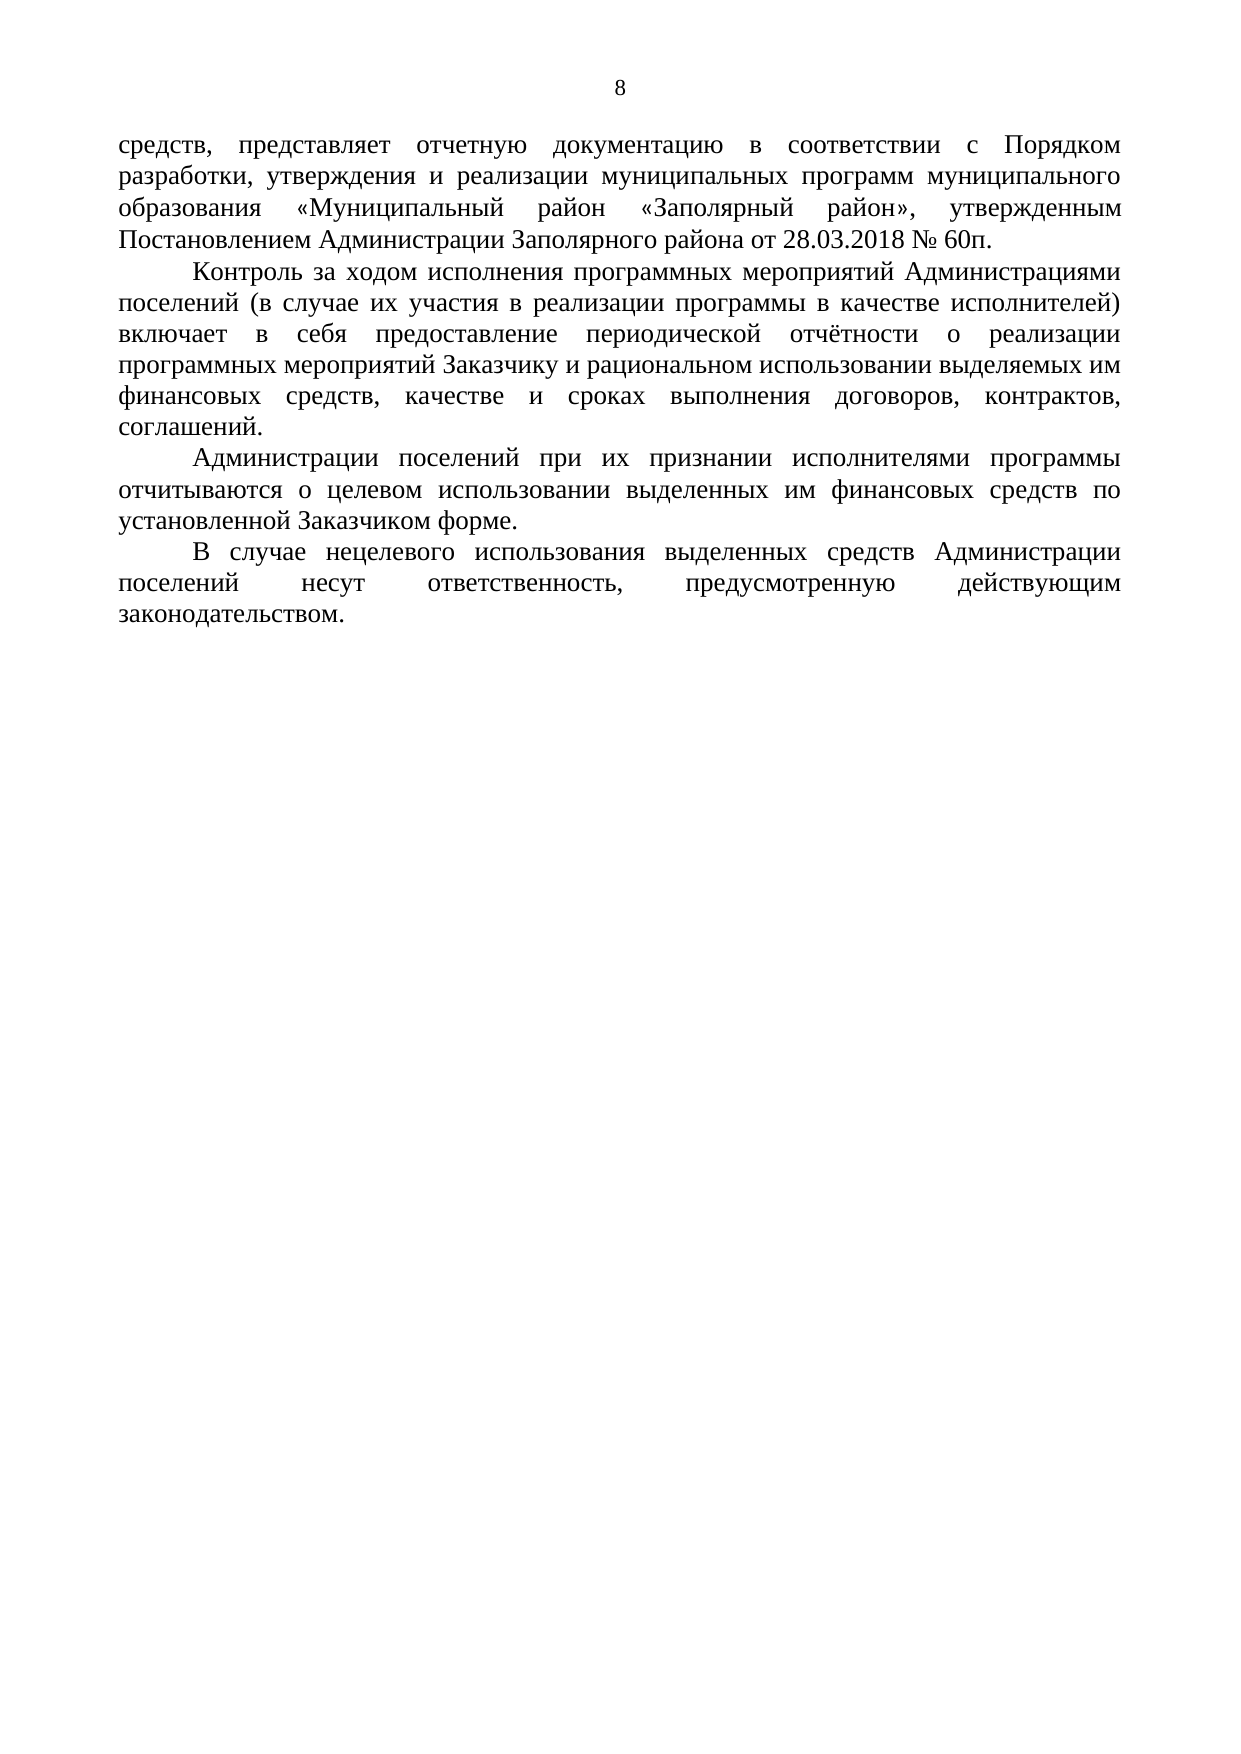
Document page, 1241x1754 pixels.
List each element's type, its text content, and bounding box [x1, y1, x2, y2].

text В случае нецелевого использования выделенных средств Администрации поселений несут ответственность, предусмотренную действующим законодательством. [118, 535, 1122, 628]
text Контроль за ходом исполнения программных мероприятий Администрациями поселений (в случае их участия в реализации программы в качестве исполнителей) включает в себя предоставление периодической отчётности о реализации программных мероприятий Заказчику и рациональном использовании выделяемых им финансовых средств, качестве и сроках выполнения договоров, контрактов, соглашений. [118, 255, 1122, 442]
text Администрации поселений при их признании исполнителями программы отчитываются о целевом использовании выделенных им финансовых средств по установленной Заказчиком форме. [118, 442, 1122, 535]
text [118, 128, 1122, 255]
